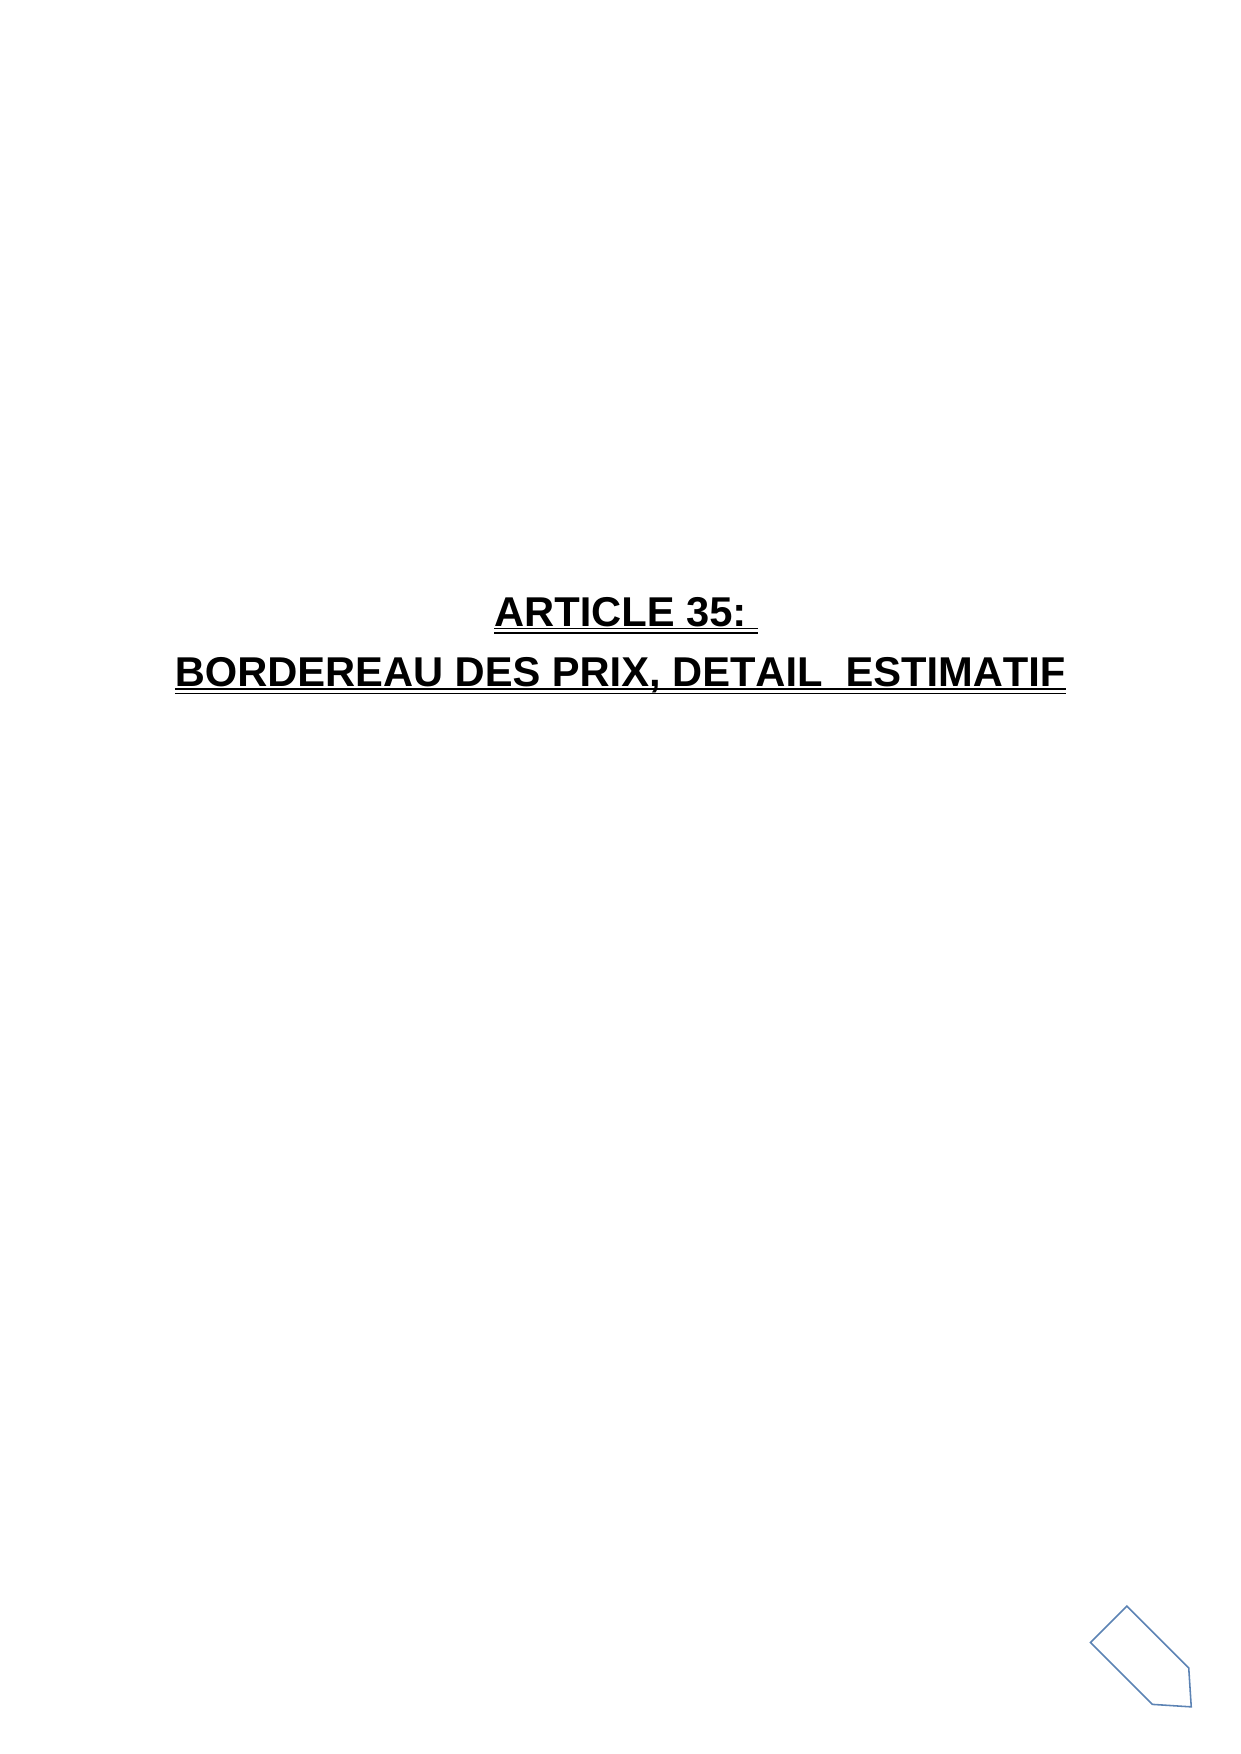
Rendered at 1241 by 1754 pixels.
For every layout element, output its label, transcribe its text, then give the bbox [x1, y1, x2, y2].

text BORDEREAU DES PRIX, DETAIL ESTIMATIF [148, 648, 1093, 696]
text ARTICLE 35: [148, 587, 1093, 635]
